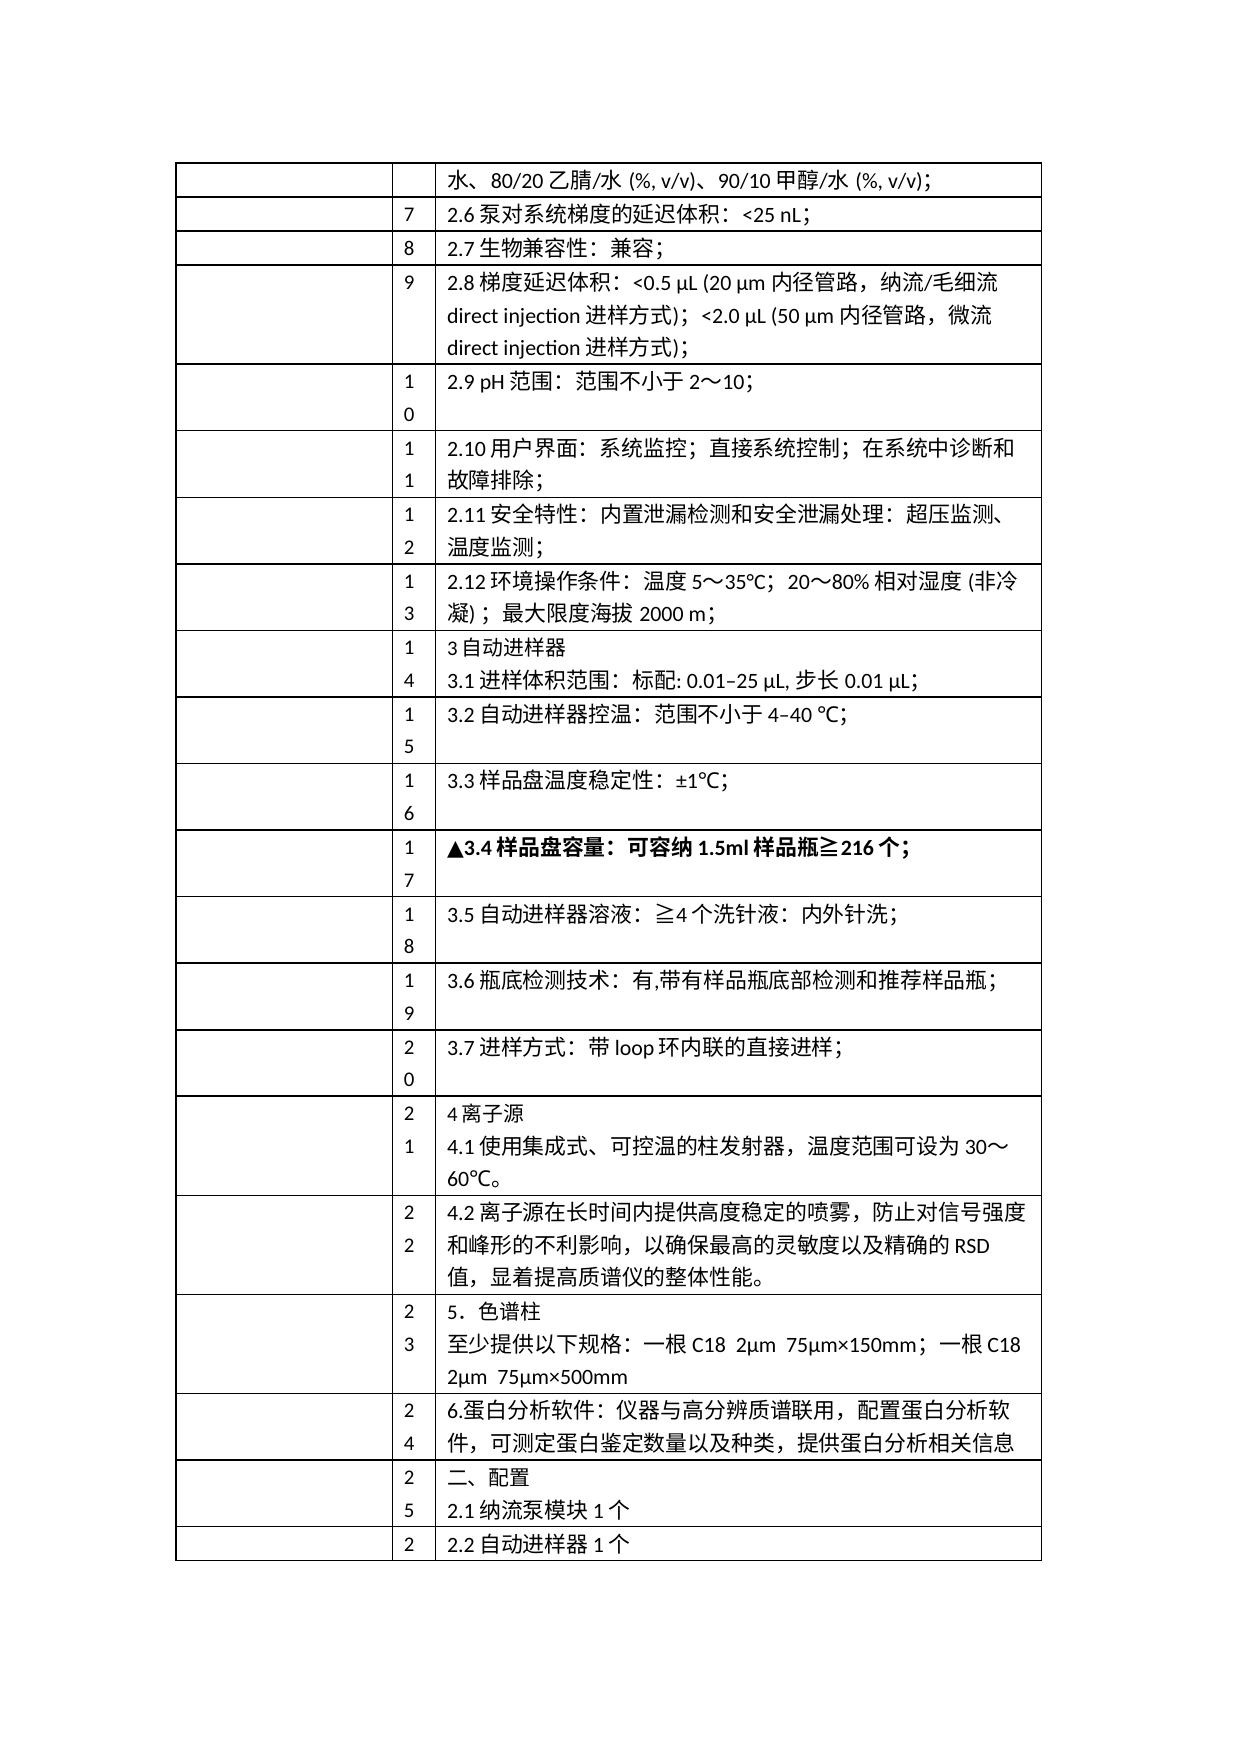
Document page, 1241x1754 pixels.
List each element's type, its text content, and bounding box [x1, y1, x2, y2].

table_cell 3.2自动进样器控温：范围不小于4–40 ℃； [436, 698, 1041, 763]
table_cell [177, 1527, 392, 1560]
table_cell 20 [393, 1031, 435, 1095]
table_cell [177, 631, 392, 696]
table_cell [177, 266, 392, 363]
table_cell 9 [393, 266, 435, 363]
table_cell 2.9 pH 范围：范围不小于2～10； [436, 365, 1041, 430]
table_cell [177, 431, 392, 496]
table_cell 3.3样品盘温度稳定性：±1℃； [436, 764, 1041, 829]
table_cell 22 [393, 1196, 435, 1293]
table_cell 16 [393, 764, 435, 829]
table_cell 2.7生物兼容性：兼容； [436, 232, 1041, 264]
table_cell 3.7进样方式：带loop环内联的直接进样； [436, 1031, 1041, 1095]
table_cell [177, 1196, 392, 1293]
table_cell [177, 232, 392, 264]
table_cell [177, 831, 392, 896]
table_cell 15 [393, 698, 435, 763]
table_cell [177, 1031, 392, 1095]
table_cell [177, 1394, 392, 1459]
table_cell 5．色谱柱 至少提供以下规格：一根C18 2μm 75μm×150mm；一根C18 2μm 75μm×500mm [436, 1295, 1041, 1393]
table_cell ▲3.4样品盘容量：可容纳1.5ml样品瓶≧216个； [436, 831, 1041, 896]
table_cell [177, 698, 392, 763]
table_cell 2.8 梯度延迟体积：<0.5 µL (20 µm 内径管路，纳流/毛细流 direct injection进样方式)；<2.0 µL (50 µm 内径管路，微流 direct injection进样方式)； [436, 266, 1041, 363]
table_cell 14 [393, 631, 435, 696]
table_cell 10 [393, 365, 435, 430]
table_cell 6 [393, 164, 435, 196]
table_cell 23 [393, 1295, 435, 1393]
table_cell [177, 164, 392, 196]
table_cell [177, 1461, 392, 1526]
table_cell 18 [393, 897, 435, 962]
table_cell 3自动进样器 3.1进样体积范围：标配: 0.01–25 μL, 步长 0.01 μL； [436, 631, 1041, 696]
table_cell 24 [393, 1394, 435, 1459]
table_cell 12 [393, 498, 435, 563]
table_cell [177, 565, 392, 629]
table_cell 7 [393, 198, 435, 230]
table_cell 2.11 安全特性：内置泄漏检测和安全泄漏处理：超压监测、温度监测； [436, 498, 1041, 563]
table_cell [177, 498, 392, 563]
table_cell 3.6瓶底检测技术：有,带有样品瓶底部检测和推荐样品瓶； [436, 964, 1041, 1029]
table_cell 21 [393, 1097, 435, 1194]
table_cell [177, 198, 392, 230]
table_cell 25 [393, 1461, 435, 1526]
table_cell 2.2自动进样器1个 [436, 1527, 1041, 1560]
table_cell 2.12环境操作条件：温度5～35°C；20～80% 相对湿度 (非冷凝) ；最大限度海拔 2000 m； [436, 565, 1041, 629]
table_cell 19 [393, 964, 435, 1029]
table_cell [177, 1097, 392, 1194]
table_cell 6.蛋白分析软件：仪器与高分辨质谱联用，配置蛋白分析软件，可测定蛋白鉴定数量以及种类，提供蛋白分析相关信息 [436, 1394, 1041, 1459]
table_cell [177, 897, 392, 962]
table_cell 4离子源 4.1使用集成式、可控温的柱发射器，温度范围可设为30～60℃。 [436, 1097, 1041, 1194]
table_cell 17 [393, 831, 435, 896]
table_cell 26 [393, 1527, 435, 1560]
table_cell 4.2离子源在长时间内提供高度稳定的喷雾，防止对信号强度和峰形的不利影响，以确保最高的灵敏度以及精确的RSD值，显着提高质谱仪的整体性能。 [436, 1196, 1041, 1293]
table_cell 11 [393, 431, 435, 496]
table_cell [177, 1295, 392, 1393]
table_cell 3.5自动进样器溶液：≧4个洗针液：内外针洗； [436, 897, 1041, 962]
table_cell 2.10用户界面：系统监控；直接系统控制；在系统中诊断和故障排除； [436, 431, 1041, 496]
table_cell 2.6 泵对系统梯度的延迟体积：<25 nL； [436, 198, 1041, 230]
table_cell [177, 964, 392, 1029]
table_cell [177, 764, 392, 829]
table_cell 13 [393, 565, 435, 629]
table_cell [177, 365, 392, 430]
table_cell 二、配置 2.1纳流泵模块1个 [436, 1461, 1041, 1526]
table_cell 8 [393, 232, 435, 264]
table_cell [436, 164, 1041, 196]
